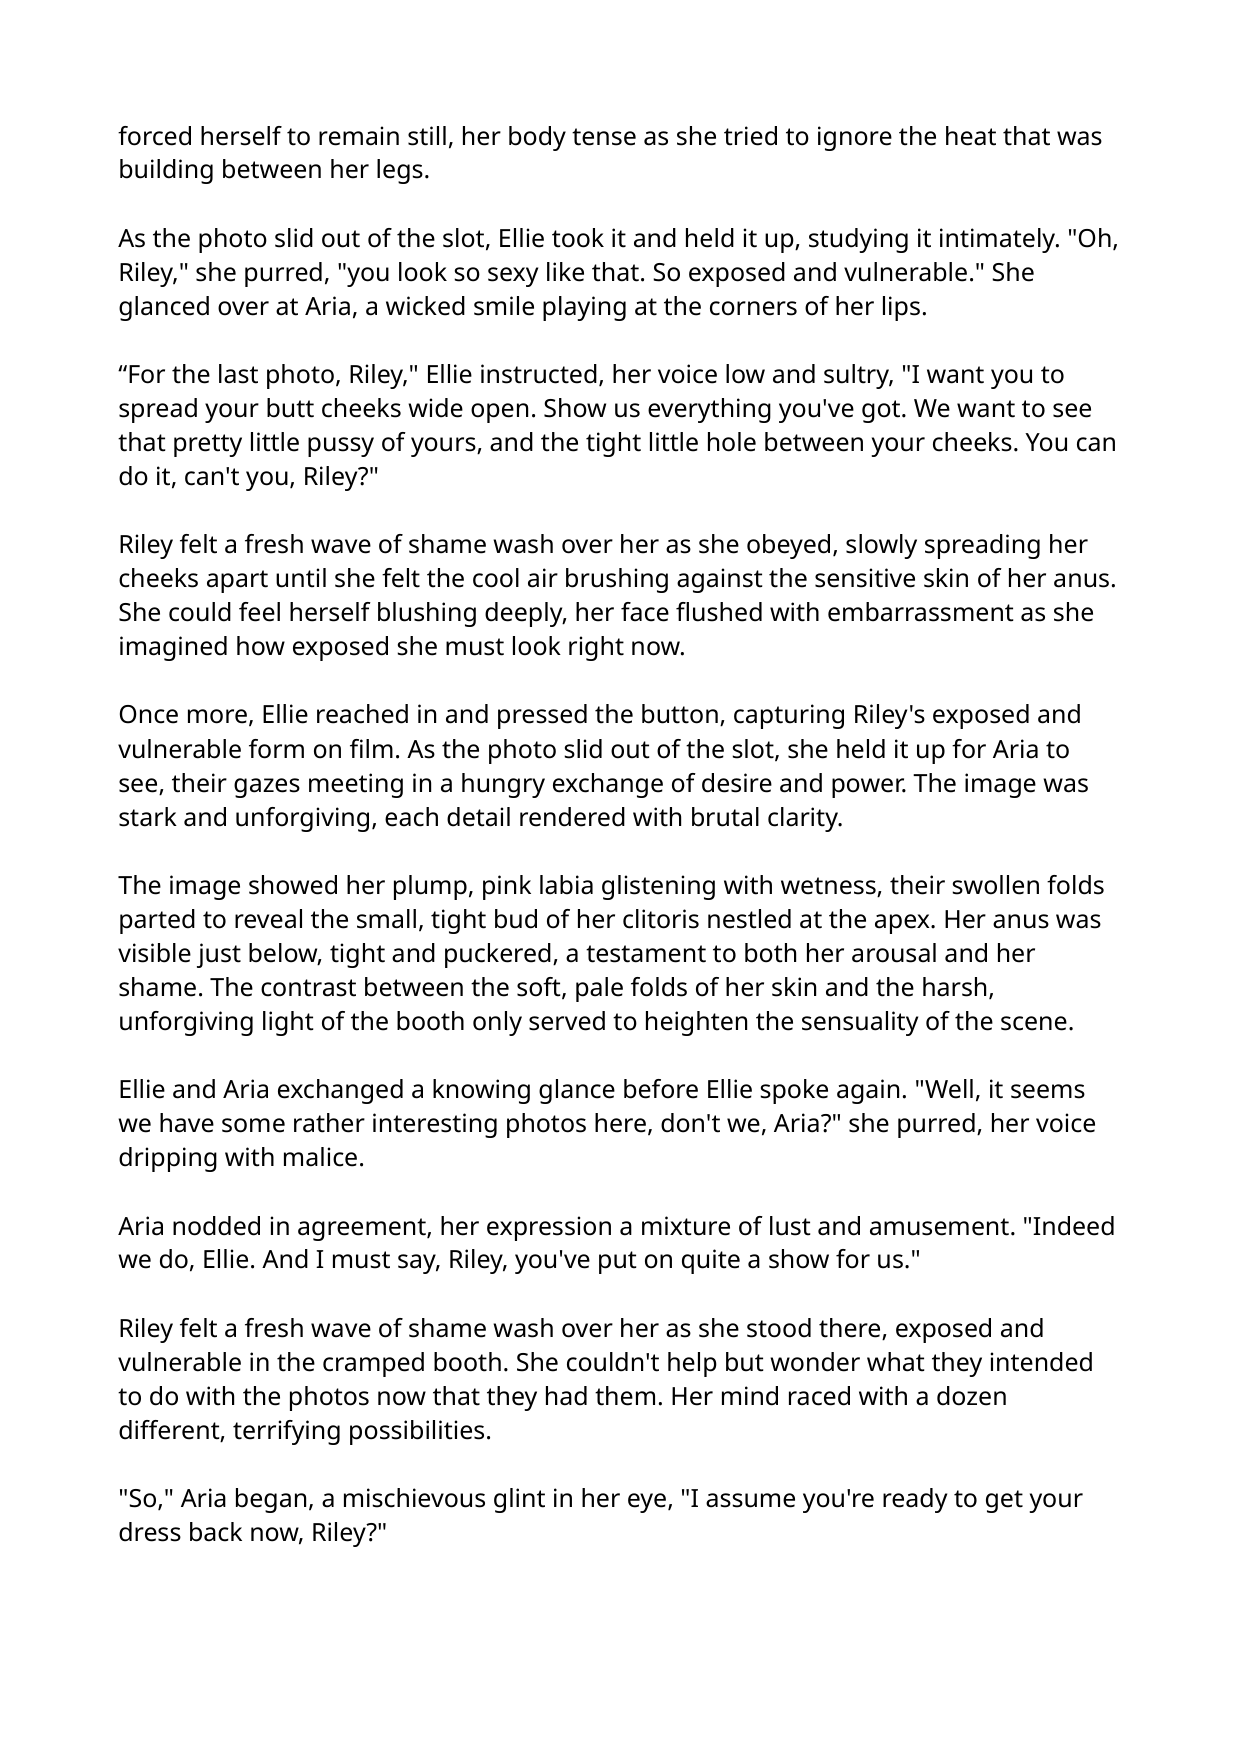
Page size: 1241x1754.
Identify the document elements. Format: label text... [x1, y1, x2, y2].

text Once more, Ellie reached in and pressed the button, capturing Riley's exposed and vulnerable form on film. As the photo slid out of the slot, she held it up for Aria to see, their gazes meeting in a hungry exchange of desire and power. The image was stark and unforgiving, each detail rendered with brutal clarity. [118, 697, 1122, 833]
text "So," Aria began, a mischievous glint in her eye, "I assume you're ready to get your dress back now, Riley?" [118, 1481, 1122, 1549]
text Aria nodded in agreement, her expression a mixture of lust and amusement. "Indeed we do, Ellie. And I must say, Riley, you've put on quite a show for us." [118, 1208, 1122, 1276]
text Ellie and Aria exchanged a knowing glance before Ellie spoke again. "Well, it seems we have some rather interesting photos here, don't we, Aria?" she purred, her voice dripping with malice. [118, 1072, 1122, 1174]
text Riley felt a fresh wave of shame wash over her as she obeyed, slowly spreading her cheeks apart until she felt the cool air brushing against the sensitive skin of her anus. She could feel herself blushing deeply, her face flushed with embarrassment as she imagined how exposed she must look right now. [118, 527, 1122, 663]
text “For the last photo, Riley," Ellie instructed, her voice low and sultry, "I want you to spread your butt cheeks wide open. Show us everything you've got. We want to see that pretty little pussy of yours, and the tight little hole between your cheeks. You can do it, can't you, Riley?" [118, 357, 1122, 493]
text The image showed her plump, pink labia glistening with wetness, their swollen folds parted to reveal the small, tight bud of her clitoris nestled at the apex. Her anus was visible just below, tight and puckered, a testament to both her arousal and her shame. The contrast between the soft, pale folds of her skin and the harsh, unforgiving light of the booth only served to heighten the sensuality of the scene. [118, 867, 1122, 1038]
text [118, 118, 1122, 186]
text Riley felt a fresh wave of shame wash over her as she stood there, exposed and vulnerable in the cramped booth. She couldn't help but wonder what they intended to do with the photos now that they had them. Her mind raced with a dozen different, terrifying possibilities. [118, 1310, 1122, 1447]
text As the photo slid out of the slot, Ellie took it and held it up, studying it intimately. "Oh, Riley," she purred, "you look so sexy like that. So exposed and vulnerable." She glanced over at Aria, a wicked smile playing at the corners of her lips. [118, 220, 1122, 322]
